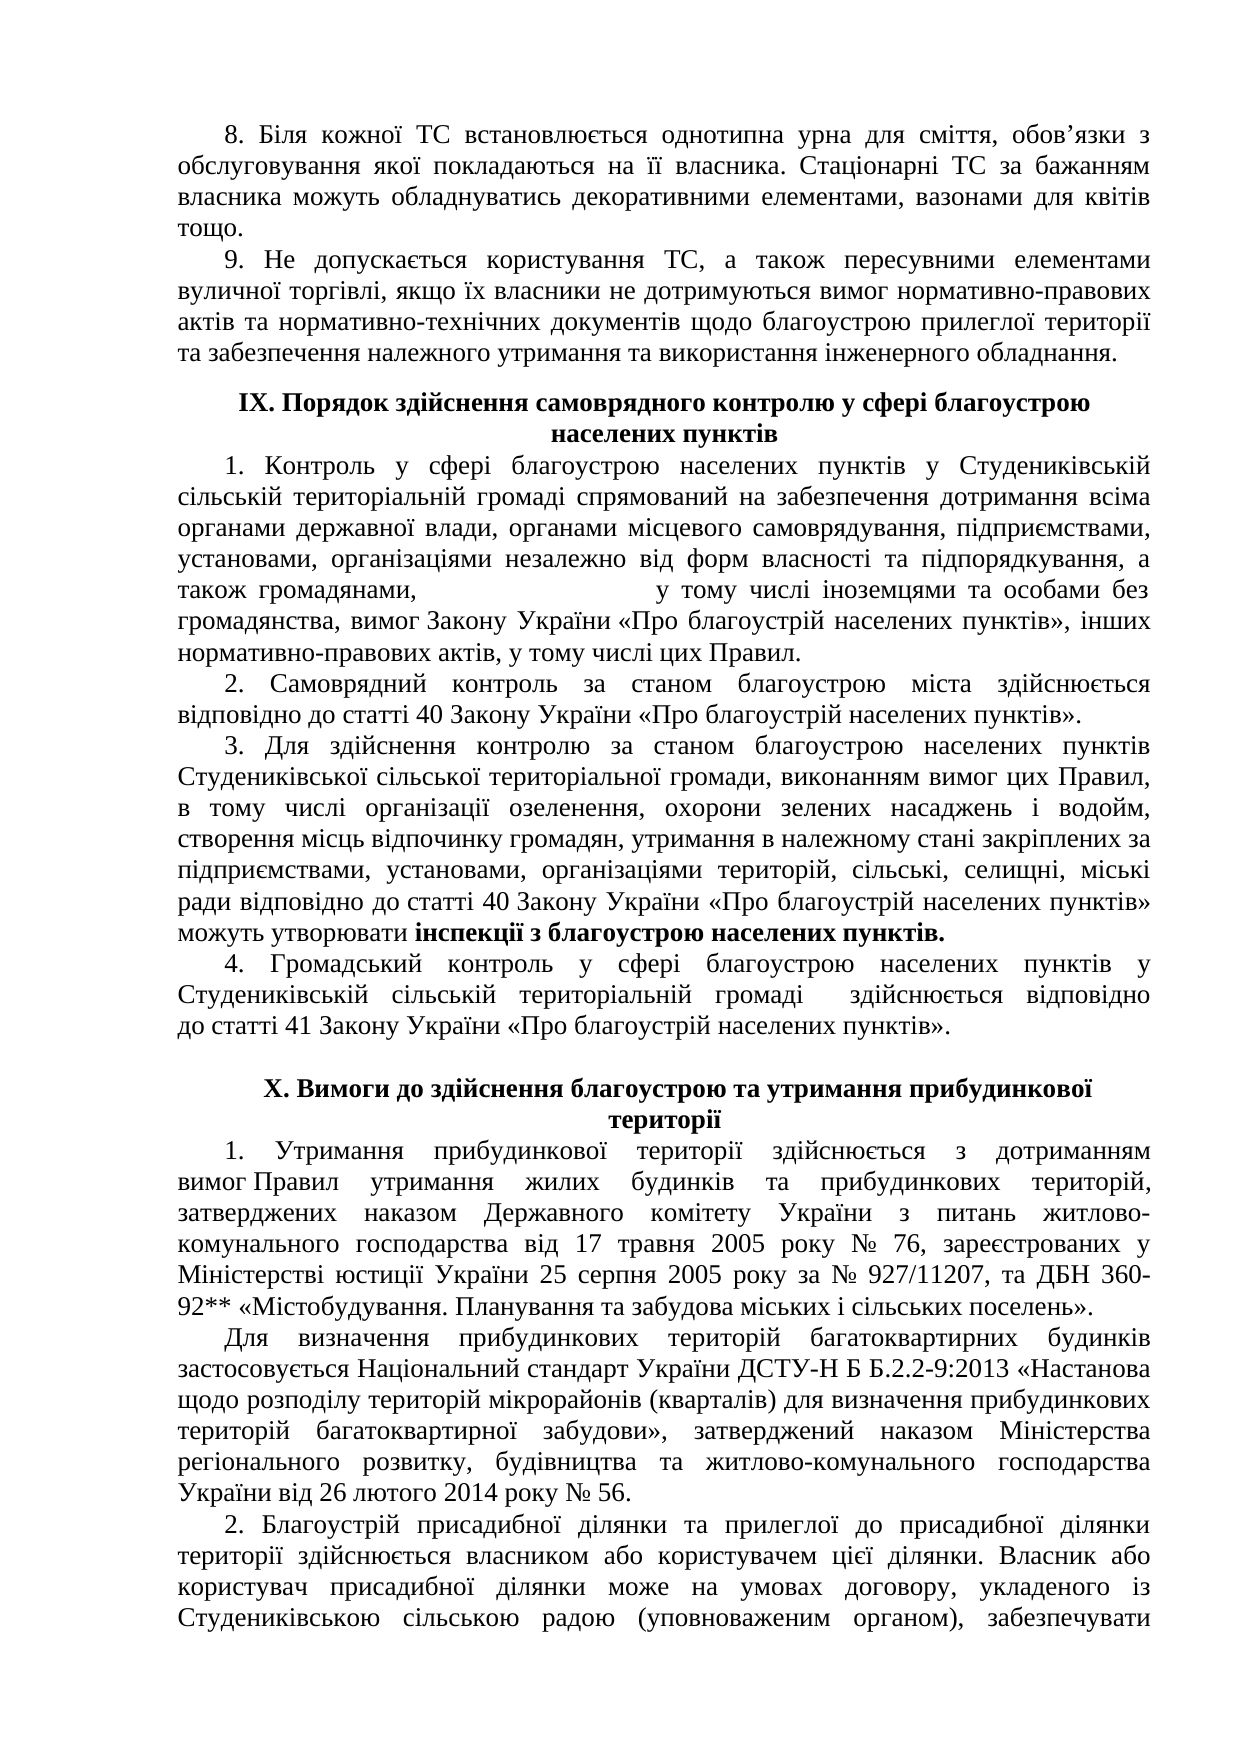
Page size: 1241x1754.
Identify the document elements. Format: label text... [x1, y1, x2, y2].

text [177, 1508, 1152, 1632]
text 1. Утримання прибудинкової території здійснюється з дотриманням вимог Правил утримання жилих будинків та прибудинкових територій, затверджених наказом Державного комітету України з питань житлово-комунального господарства від 17 травня 2005 року № 76, зареєстрованих у Міністерстві юстиції України 25 серпня 2005 року за № 927/11207, та ДБН 360-92** «Містобудування. Планування та забудова міських і сільських поселень». [177, 1134, 1152, 1321]
text Для визначення прибудинкових територій багатоквартирних будинків застосовується Національний стандарт України ДСТУ-Н Б Б.2.2-9:2013 «Настанова щодо розподілу територій мікрорайонів (кварталів) для визначення прибудинкових територій багатоквартирної забудови», затверджений наказом Міністерства регіонального розвитку, будівництва та житлово-комунального господарства України від 26 лютого 2014 року № 56. [177, 1321, 1152, 1508]
text 8. Біля кожної ТС встановлюється однотипна урна для сміття, обов’язки з обслуговування якої покладаються на її власника. Стаціонарні ТС за бажанням власника можуть обладнуватись декоративними елементами, вазонами для квітів тощо. [177, 118, 1152, 243]
text 3. Для здійснення контролю за станом благоустрою населених пунктів Студениківської сільської територіальної громади, виконанням вимог цих Правил, в тому числі організації озеленення, охорони зелених насаджень і водойм, створення місць відпочинку громадян, утримання в належному стані закріплених за підприємствами, установами, організаціями територій, сільські, селищні, міські ради відповідно до статті 40 Закону України «Про благоустрій населених пунктів» можуть утворювати інспекції з благоустрою населених пунктів. [177, 729, 1152, 947]
text 9. Не допускається користування ТС, а також пересувними елементами вуличної торгівлі, якщо їх власники не дотримуються вимог нормативно-правових актів та нормативно-технічних документів щодо благоустрою прилеглої території та забезпечення належного утримання та використання інженерного обладнання. [177, 243, 1152, 367]
text 2. Самоврядний контроль за станом благоустрою міста здійснюється відповідно до статті 40 Закону України «Про благоустрій населених пунктів». [177, 667, 1152, 729]
text Х. Вимоги до здійснення благоустрою та утримання прибудинкової території [201, 1072, 1128, 1134]
text 1. Контроль у сфері благоустрою населених пунктів у Студениківській сільській територіальній громаді спрямований на забезпечення дотримання всіма органами державної влади, органами місцевого самоврядування, підприємствами, установами, організаціями незалежно від форм власності та підпорядкування, а також громадянами, у тому числі іноземцями та особами без громадянства, вимог Закону України «Про благоустрій населених пунктів», інших нормативно-правових актів, у тому числі цих Правил. [177, 449, 1152, 667]
text ІХ. Порядок здійснення самоврядного контролю у сфері благоустрою населених пунктів [201, 386, 1128, 449]
text 4. Громадський контроль у сфері благоустрою населених пунктів у Студениківській сільській територіальній громаді здійснюється відповідно до статті 41 Закону України «Про благоустрій населених пунктів». [177, 947, 1152, 1041]
